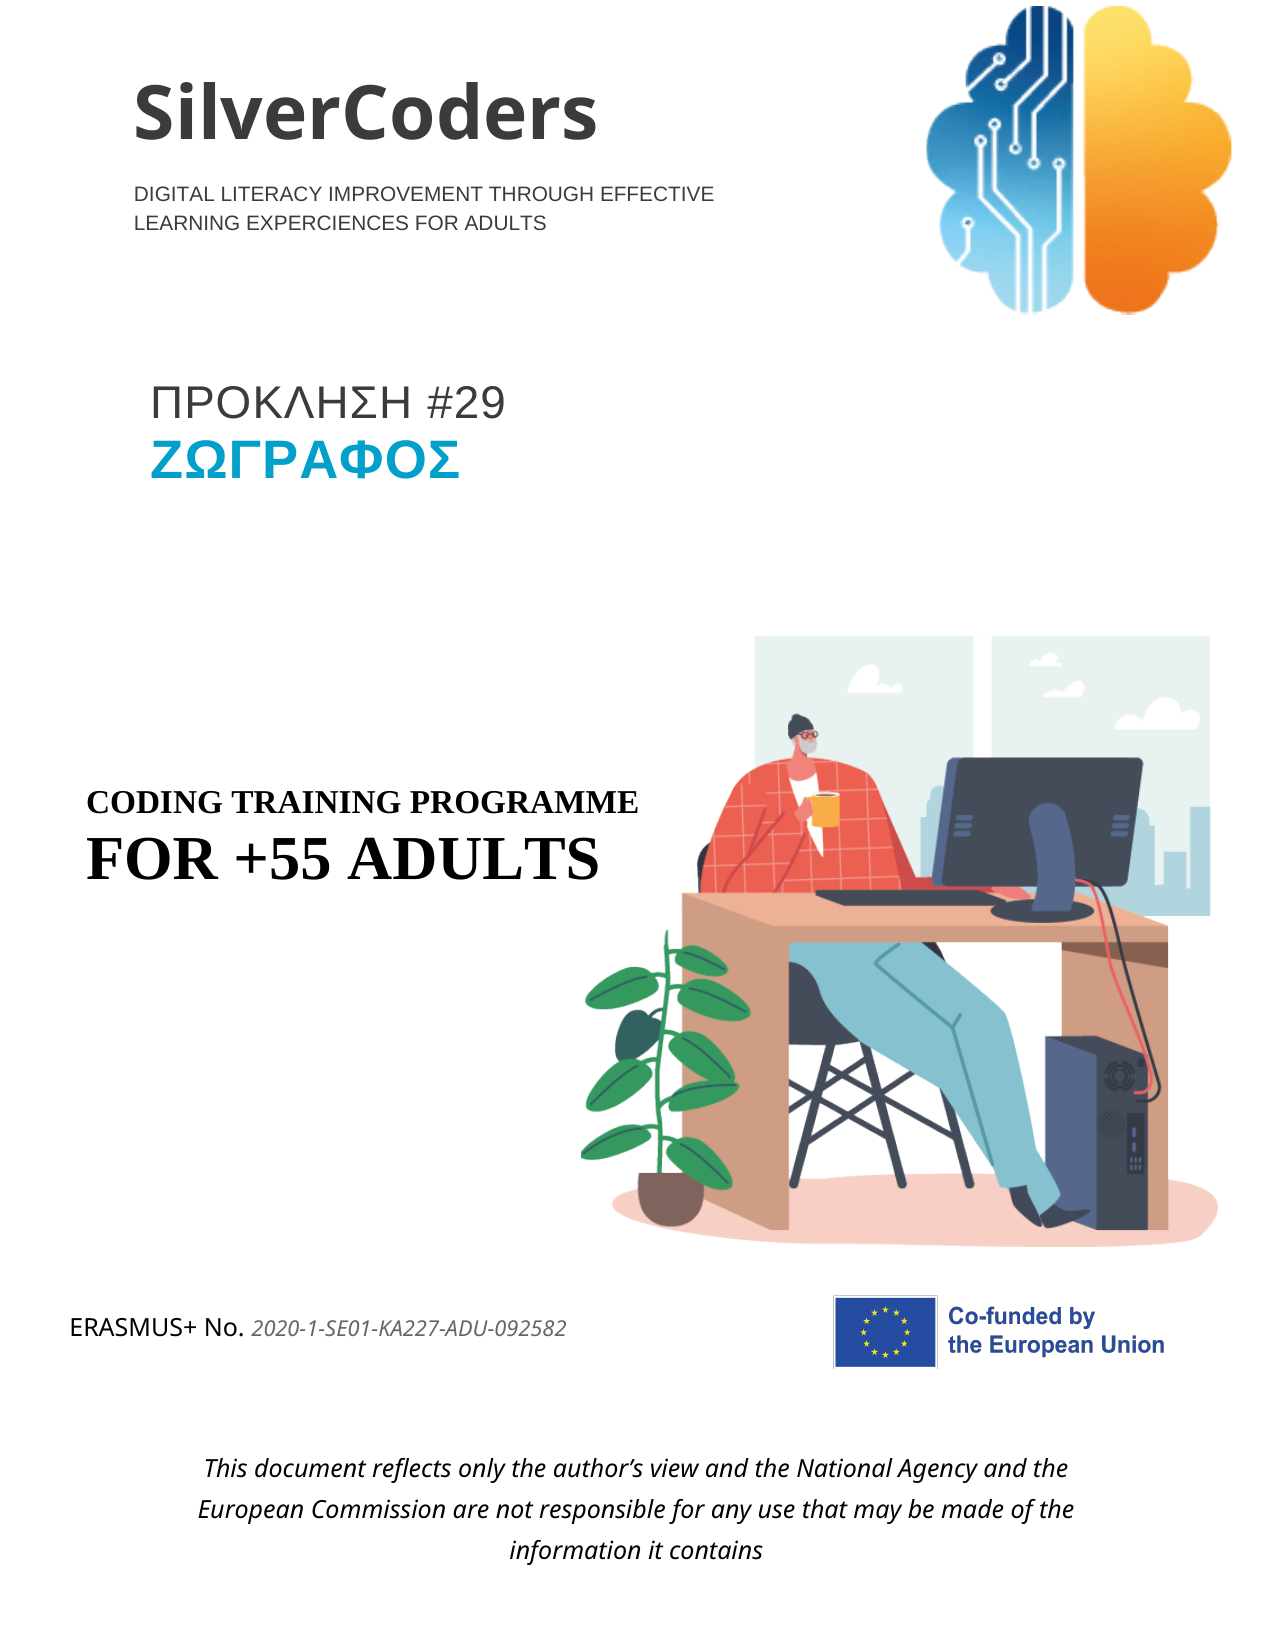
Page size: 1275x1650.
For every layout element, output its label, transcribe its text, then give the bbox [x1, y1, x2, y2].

subtitle ΠΡΟΚΛΗΣΗ #29 ΖΩΓΡΑΦΟΣ [150, 375, 1125, 490]
picture [926, 6, 1232, 315]
picture [580, 862, 590, 877]
picture [831, 1290, 1186, 1375]
picture [580, 636, 1219, 1247]
